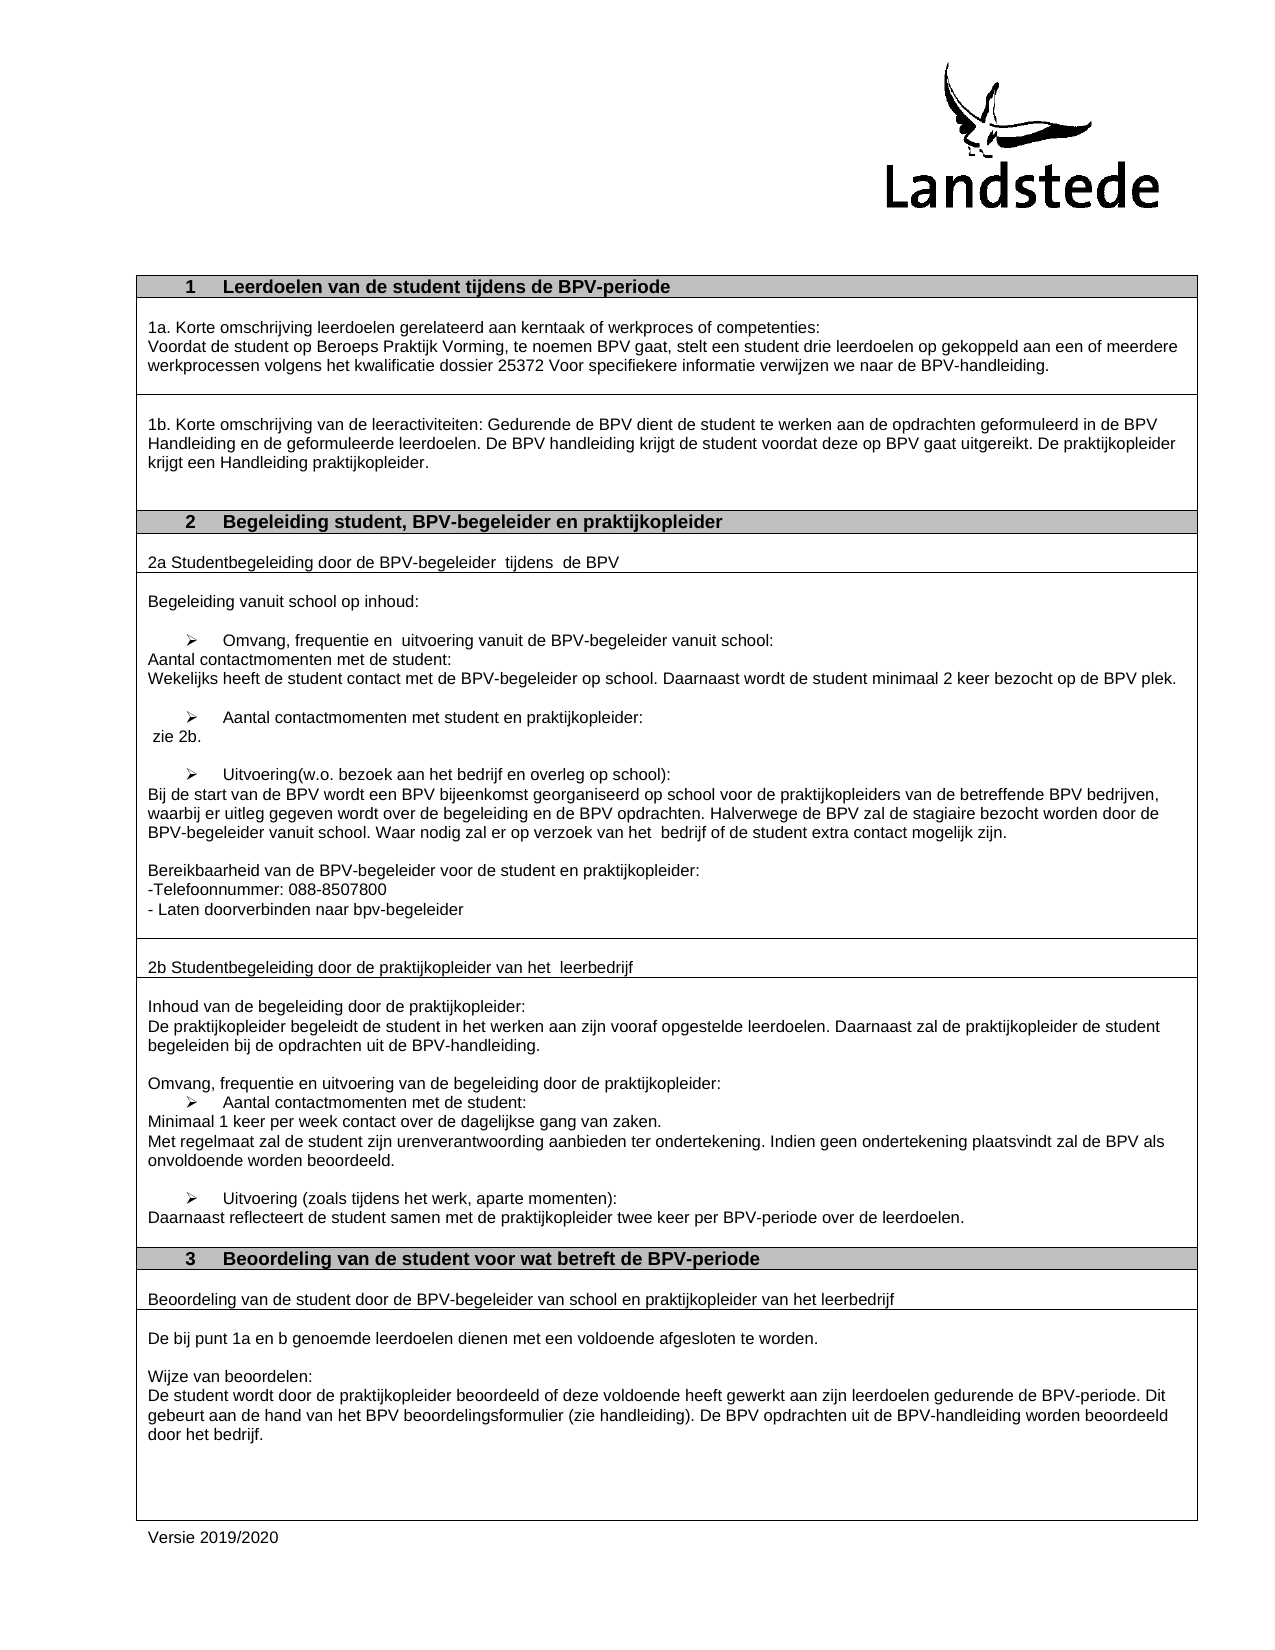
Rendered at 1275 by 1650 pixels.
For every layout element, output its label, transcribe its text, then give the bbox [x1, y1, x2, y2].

table_cell Inhoud van de begeleiding door de praktijkopleider: De praktijkopleider begeleidt de student in het werken aan zijn vooraf opgestelde leerdoelen. Daarnaast zal de praktijkopleider de student begeleiden bij de opdrachten uit de BPV-handleiding. Omvang, frequentie en uitvoering van de begeleiding door de praktijkopleider: Aantal contactmomenten met de student: Minimaal 1 keer per week contact over de dagelijkse gang van zaken. Met regelmaat zal de student zijn urenverantwoording aanbieden ter ondertekening. Indien geen ondertekening plaatsvindt zal de BPV als onvoldoende worden beoordeeld. Uitvoering (zoals tijdens het werk, aparte momenten): Daarnaast reflecteert de student samen met de praktijkopleider twee keer per BPV-periode over de leerdoelen. [137, 978, 1197, 1247]
table_cell 2a Studentbegeleiding door de BPV-begeleider tijdens de BPV [137, 534, 1197, 572]
table_cell Beoordeling van de student voor wat betreft de BPV-periode [137, 1248, 1197, 1269]
table_cell 2b Studentbegeleiding door de praktijkopleider van het leerbedrijf [137, 939, 1197, 977]
picture [886, 61, 1159, 208]
table_header Leerdoelen van de student tijdens de BPV-periode [137, 276, 1197, 297]
table_cell Beoordeling van de student door de BPV-begeleider van school en praktijkopleider van het leerbedrijf [137, 1270, 1197, 1308]
table_cell 1a. Korte omschrijving leerdoelen gerelateerd aan kerntaak of werkproces of competenties: Voordat de student op Beroeps Praktijk Vorming, te noemen BPV gaat, stelt een student drie leerdoelen op gekoppeld aan een of meerdere werkprocessen volgens het kwalificatie dossier 25372 Voor specifiekere informatie verwijzen we naar de BPV-handleiding. [137, 298, 1197, 394]
table_cell Begeleiding student, BPV-begeleider en praktijkopleider [137, 511, 1197, 533]
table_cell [137, 1310, 1197, 1520]
table_cell 1b. Korte omschrijving van de leeractiviteiten: Gedurende de BPV dient de student te werken aan de opdrachten geformuleerd in de BPV Handleiding en de geformuleerde leerdoelen. De BPV handleiding krijgt de student voordat deze op BPV gaat uitgereikt. De praktijkopleider krijgt een Handleiding praktijkopleider. [137, 395, 1197, 510]
table_cell Begeleiding vanuit school op inhoud: Omvang, frequentie en uitvoering vanuit de BPV-begeleider vanuit school: Aantal contactmomenten met de student: Wekelijks heeft de student contact met de BPV-begeleider op school. Daarnaast wordt de student minimaal 2 keer bezocht op de BPV plek. Aantal contactmomenten met student en praktijkopleider: zie 2b. Uitvoering(w.o. bezoek aan het bedrijf en overleg op school): Bij de start van de BPV wordt een BPV bijeenkomst georganiseerd op school voor de praktijkopleiders van de betreffende BPV bedrijven, waarbij er uitleg gegeven wordt over de begeleiding en de BPV opdrachten. Halverwege de BPV zal de stagiaire bezocht worden door de BPV-begeleider vanuit school. Waar nodig zal er op verzoek van het bedrijf of de student extra contact mogelijk zijn. Bereikbaarheid van de BPV-begeleider voor de student en praktijkopleider: -Telefoonnummer: 088-8507800 - Laten doorverbinden naar bpv-begeleider [137, 573, 1197, 938]
